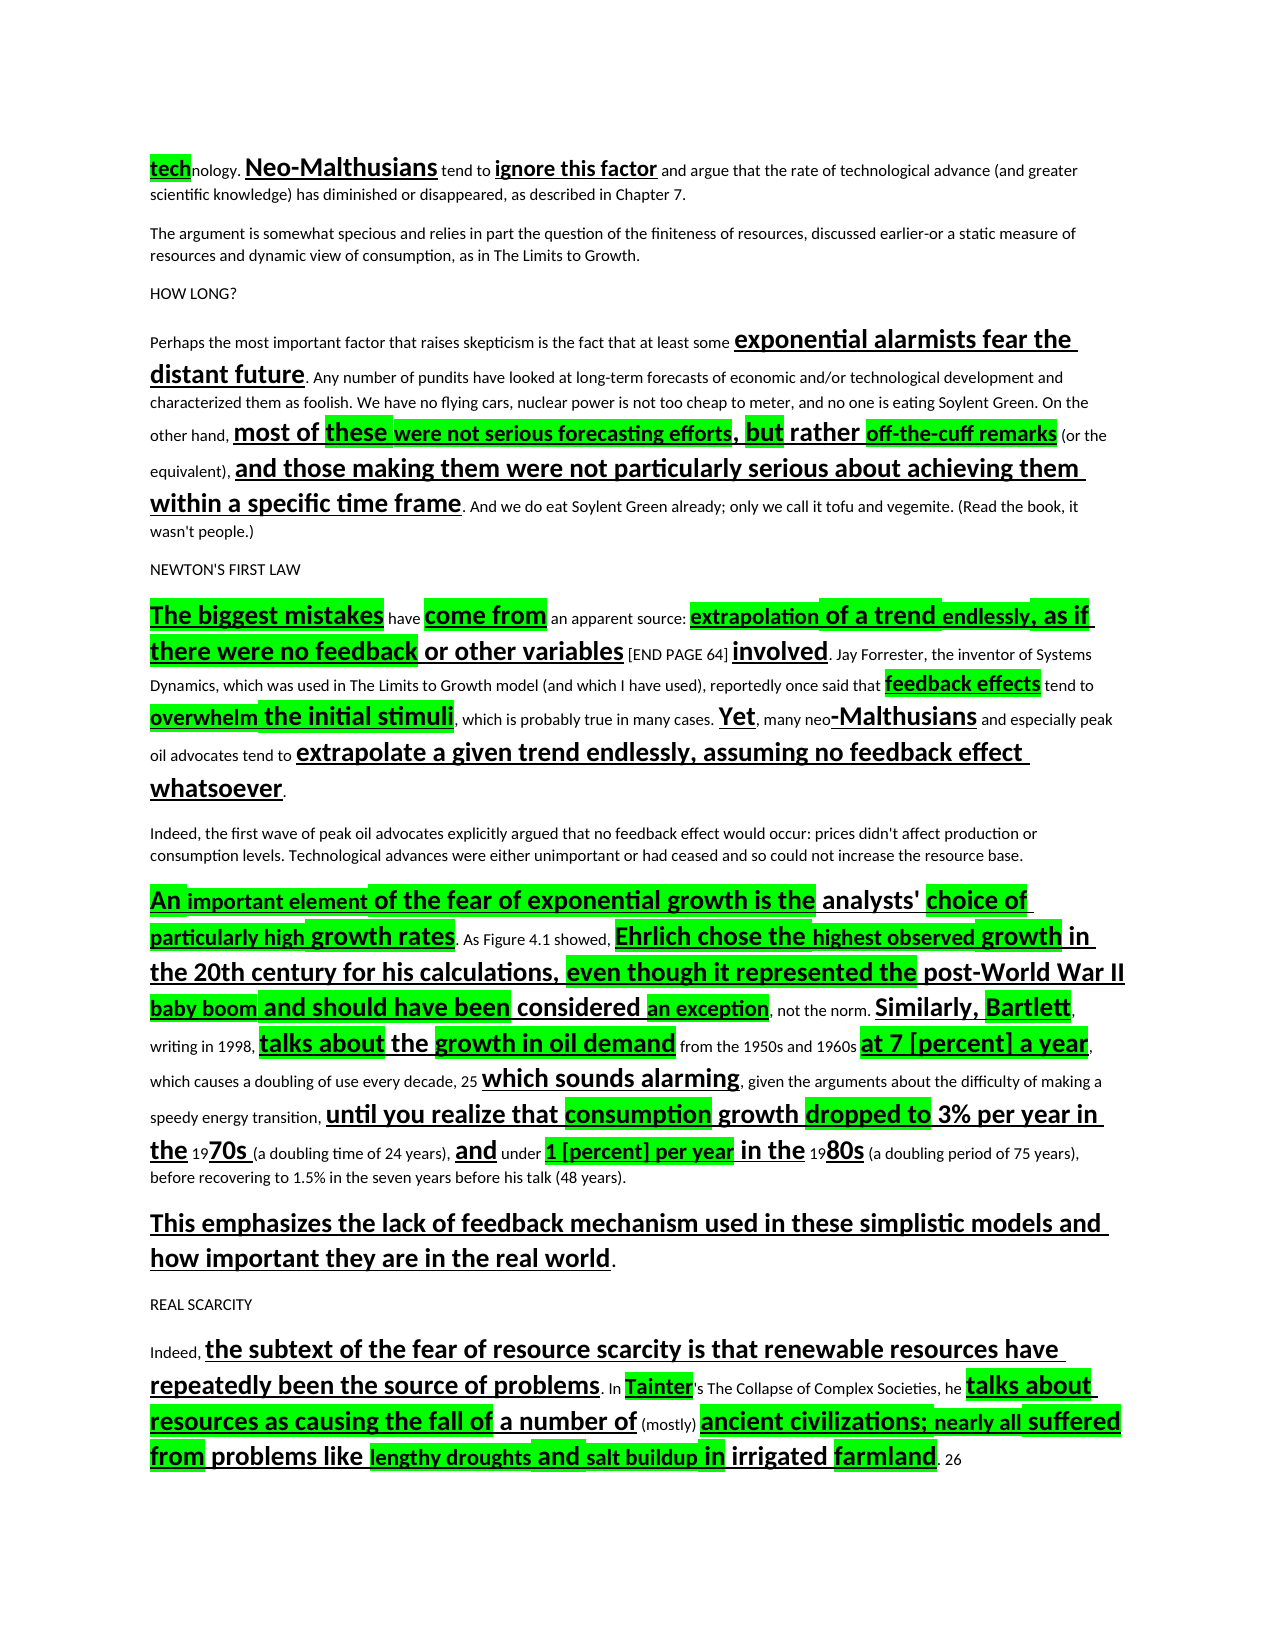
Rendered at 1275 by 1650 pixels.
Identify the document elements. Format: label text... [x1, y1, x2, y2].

text This emphasizes the lack of feedback mechanism used in these simplistic models and how important they are in the real world. [150, 1206, 1125, 1275]
text An important element of the fear of exponential growth is the analysts' choice of particularly high growth rates. As Figure 4.1 showed, Ehrlich chose the highest observed growth in the 20th century for his calculations, even though it represented the post-World War II baby boom and should have been considered an exception, not the norm. Similarly, Bartlett, writing in 1998, talks about the growth in oil demand from the 1950s and 1960s at 7 [percent] a year, which causes a doubling of use every decade, 25 which sounds alarming, given the arguments about the difficulty of making a speedy energy transition, until you realize that consumption growth dropped to 3% per year in the 1970s (a doubling time of 24 years), and under 1 [percent] per year in the 1980s (a doubling period of 75 years), before recovering to 1.5% in the seven years before his talk (48 years). [150, 883, 1125, 983]
text Indeed, the first wave of peak oil advocates explicitly argued that no feedback effect would occur: prices didn't affect production or consumption levels. Technological advances were either unimportant or had ceased and so could not increase the resource base. [150, 823, 1125, 865]
text Perhaps the most important factor that raises skepticism is the fact that at least some exponential alarmists fear the distant future. Any number of pundits have looked at long-term forecasts of economic and/or technological development and characterized them as foolish. We have no flying cars, nuclear power is not too cheap to meter, and no one is eating Soylent Green. On the other hand, most of these were not serious forecasting efforts, but rather off-the-cuff remarks (or the equivalent), and those making them were not particularly serious about achieving them within a specific time frame. And we do eat Soylent Green already; only we call it tofu and vegemite. (Read the book, it wasn't people.) [150, 322, 1125, 541]
text An important element of the fear of exponential growth is the analysts' choice of particularly high growth rates. As Figure 4.1 showed, Ehrlich chose the highest observed growth in the 20th century for his calculations, even though it represented the post-World War II baby boom and should have been considered an exception, not the norm. Similarly, Bartlett, writing in 1998, talks about the growth in oil demand from the 1950s and 1960s at 7 [percent] a year, which causes a doubling of use every decade, 25 which sounds alarming, given the arguments about the difficulty of making a speedy energy transition, until you realize that consumption growth dropped to 3% per year in the 1970s (a doubling time of 24 years), and under 1 [percent] per year in the 1980s (a doubling period of 75 years), before recovering to 1.5% in the seven years before his talk (48 years). [150, 985, 1125, 1188]
text NEWTON'S FIRST LAW [150, 559, 1125, 580]
text The argument is somewhat specious and relies in part the question of the finiteness of resources, discussed earlier-or a static measure of resources and dynamic view of consumption, as in The Limits to Growth. [150, 223, 1125, 265]
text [150, 150, 1125, 205]
text REAL SCARCITY [150, 1294, 1125, 1314]
text Indeed, the subtext of the fear of resource scarcity is that renewable resources have repeatedly been the source of problems. In Tainter's The Collapse of Complex Societies, he talks about resources as causing the fall of a number of (mostly) ancient civilizations; nearly all suffered from problems like lengthy droughts and salt buildup in irrigated farmland. 26 [150, 1332, 1125, 1472]
text HOW LONG? [150, 283, 1125, 304]
text The biggest mistakes have come from an apparent source: extrapolation of a trend endlessly, as if there were no feedback or other variables [END PAGE 64] involved. Jay Forrester, the inventor of Systems Dynamics, which was used in The Limits to Growth model (and which I have used), reportedly once said that feedback effects tend to overwhelm the initial stimuli, which is probably true in many cases. Yet, many neo-Malthusians and especially peak oil advocates tend to extrapolate a given trend endlessly, assuming no feedback effect whatsoever. [150, 598, 1125, 804]
